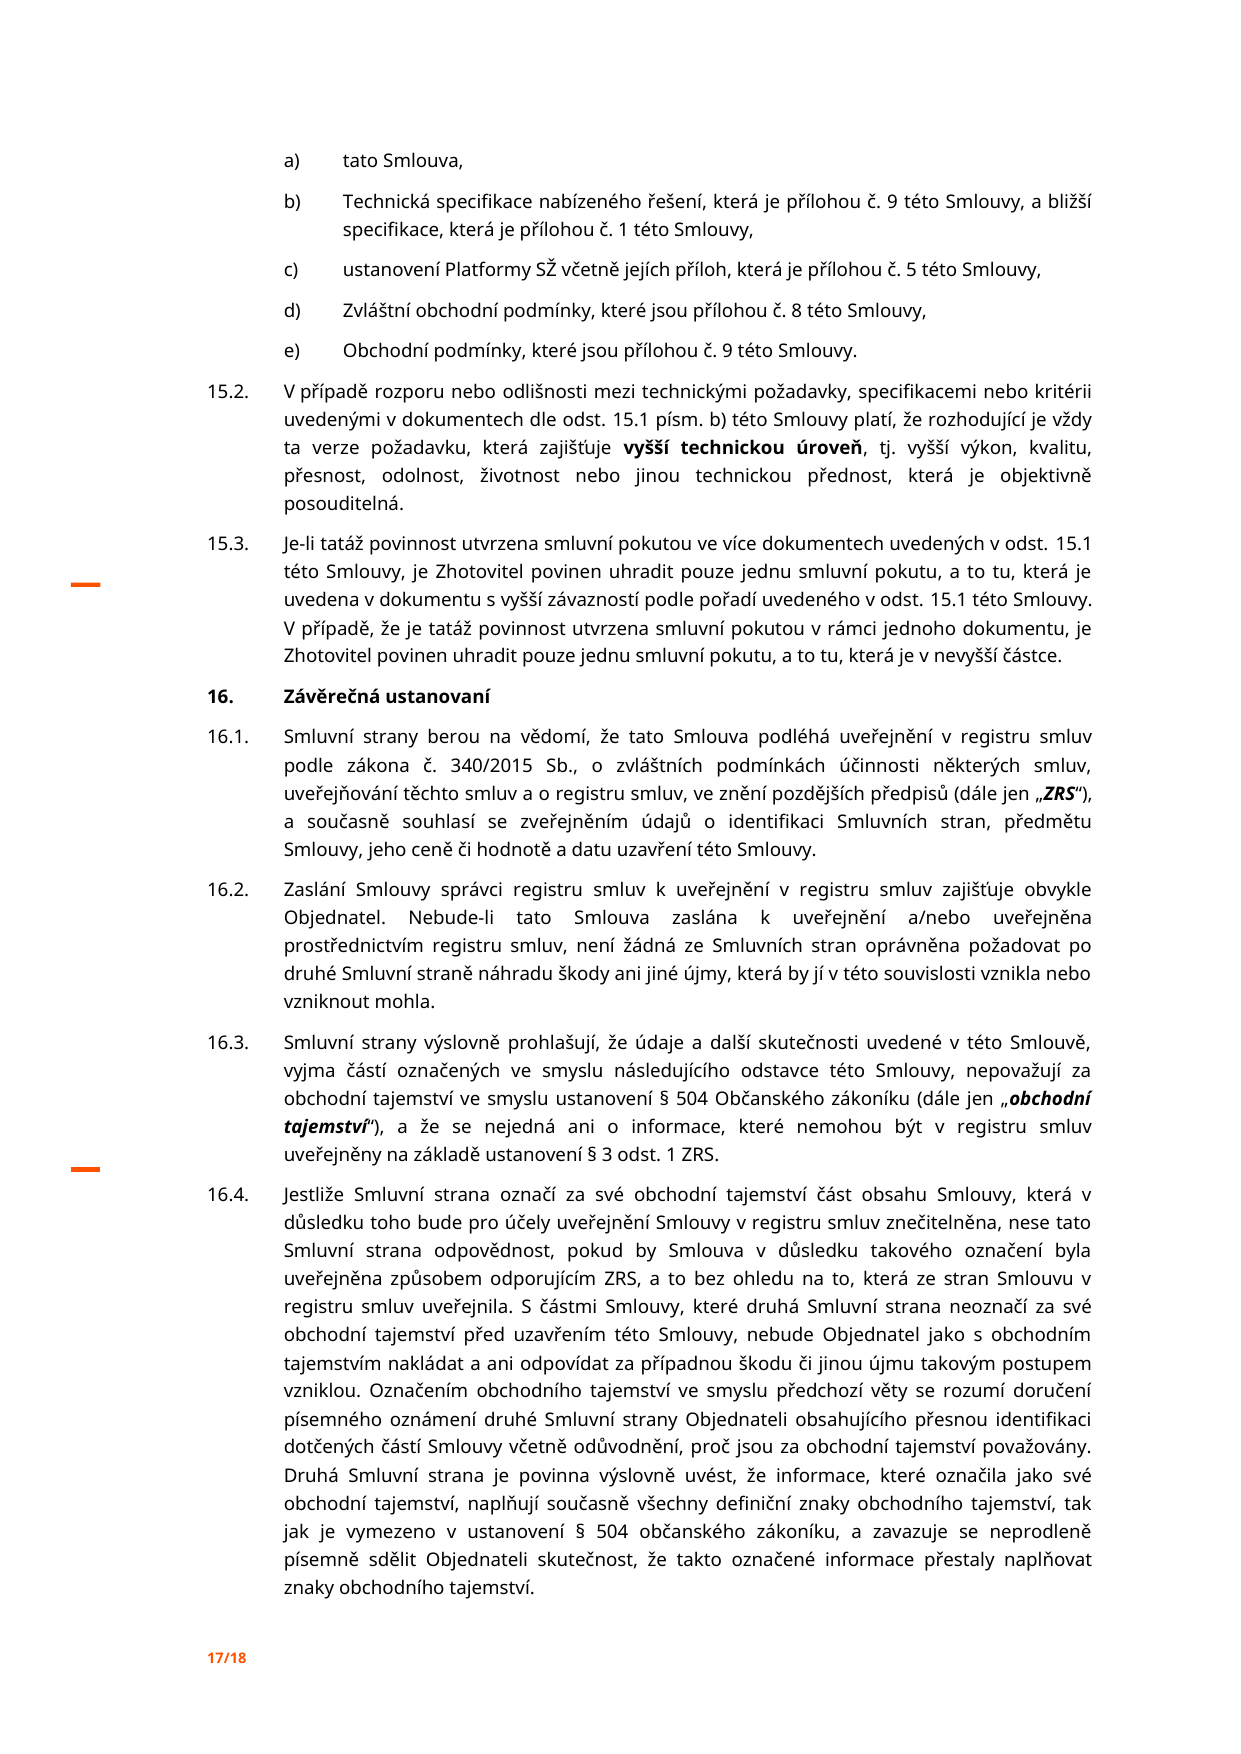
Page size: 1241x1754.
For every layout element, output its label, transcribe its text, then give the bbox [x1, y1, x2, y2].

text Jestliže Smluvní strana označí za své obchodní tajemství část obsahu Smlouvy, která v důsledku toho bude pro účely uveřejnění Smlouvy v registru smluv znečitelněna, nese tato Smluvní strana odpovědnost, pokud by Smlouva v důsledku takového označení byla uveřejněna způsobem odporujícím ZRS, a to bez ohledu na to, která ze stran Smlouvu v registru smluv uveřejnila. S částmi Smlouvy, které druhá Smluvní strana neoznačí za své obchodní tajemství před uzavřením této Smlouvy, nebude Objednatel jako s obchodním tajemstvím nakládat a ani odpovídat za případnou škodu či jinou újmu takovým postupem vzniklou. Označením obchodního tajemství ve smyslu předchozí věty se rozumí doručení písemného oznámení druhé Smluvní strany Objednateli obsahujícího přesnou identifikaci dotčených částí Smlouvy včetně odůvodnění, proč jsou za obchodní tajemství považovány. Druhá Smluvní strana je povinna výslovně uvést, že informace, které označila jako své obchodní tajemství, naplňují současně všechny definiční znaky obchodního tajemství, tak jak je vymezeno v ustanovení § 504 občanského zákoníku, a zavazuje se neprodleně písemně sdělit Objednateli skutečnost, že takto označené informace přestaly naplňovat znaky obchodního tajemství. [207, 1182, 1093, 1599]
text tato Smlouva, [283, 147, 1093, 173]
text Je-li tatáž povinnost utvrzena smluvní pokutou ve více dokumentech uvedených v odst. 15.1 této Smlouvy, je Zhotovitel povinen uhradit pouze jednu smluvní pokutu, a to tu, která je uvedena v dokumentu s vyšší závazností podle pořadí uvedeného v odst. 15.1 této Smlouvy. V případě, že je tatáž povinnost utvrzena smluvní pokutou v rámci jednoho dokumentu, je Zhotovitel povinen uhradit pouze jednu smluvní pokutu, a to tu, která je v nevyšší částce. [207, 531, 1093, 668]
text Smluvní strany výslovně prohlašují, že údaje a další skutečnosti uvedené v této Smlouvě, vyjma částí označených ve smyslu následujícího odstavce této Smlouvy, nepovažují za obchodní tajemství ve smyslu ustanovení § 504 Občanského zákoníku (dále jen „obchodní tajemství“), a že se nejedná ani o informace, které nemohou být v registru smluv uveřejněny na základě ustanovení § 3 odst. 1 ZRS. [207, 1029, 1093, 1167]
text ustanovení Platformy SŽ včetně jejích příloh, která je přílohou č. 5 této Smlouvy, [283, 257, 1093, 282]
text V případě rozporu nebo odlišnosti mezi technickými požadavky, specifikacemi nebo kritérii uvedenými v dokumentech dle odst. 15.1 písm. b) této Smlouvy platí, že rozhodující je vždy ta verze požadavku, která zajišťuje vyšší technickou úroveň, tj. vyšší výkon, kvalitu, přesnost, odolnost, životnost nebo jinou technickou přednost, která je objektivně posouditelná. [207, 378, 1093, 516]
text Technická specifikace nabízeného řešení, která je přílohou č. 9 této Smlouvy, a bližší specifikace, která je přílohou č. 1 této Smlouvy, [283, 188, 1093, 242]
text Zaslání Smlouvy správci registru smluv k uveřejnění v registru smluv zajišťuje obvykle Objednatel. Nebude-li tato Smlouva zaslána k uveřejnění a/nebo uveřejněna prostřednictvím registru smluv, není žádná ze Smluvních stran oprávněna požadovat po druhé Smluvní straně náhradu škody ani jiné újmy, která by jí v této souvislosti vznikla nebo vzniknout mohla. [207, 876, 1093, 1014]
text Obchodní podmínky, které jsou přílohou č. 9 této Smlouvy. [283, 338, 1093, 363]
text Smluvní strany berou na vědomí, že tato Smlouva podléhá uveřejnění v registru smluv podle zákona č. 340/2015 Sb., o zvláštních podmínkách účinnosti některých smluv, uveřejňování těchto smluv a o registru smluv, ve znění pozdějších předpisů (dále jen „ZRS“), a současně souhlasí se zveřejněním údajů o identifikaci Smluvních stran, předmětu Smlouvy, jeho ceně či hodnotě a datu uzavření této Smlouvy. [207, 724, 1093, 861]
text Zvláštní obchodní podmínky, které jsou přílohou č. 8 této Smlouvy, [283, 297, 1093, 323]
text Závěrečná ustanovaní [207, 683, 1093, 709]
